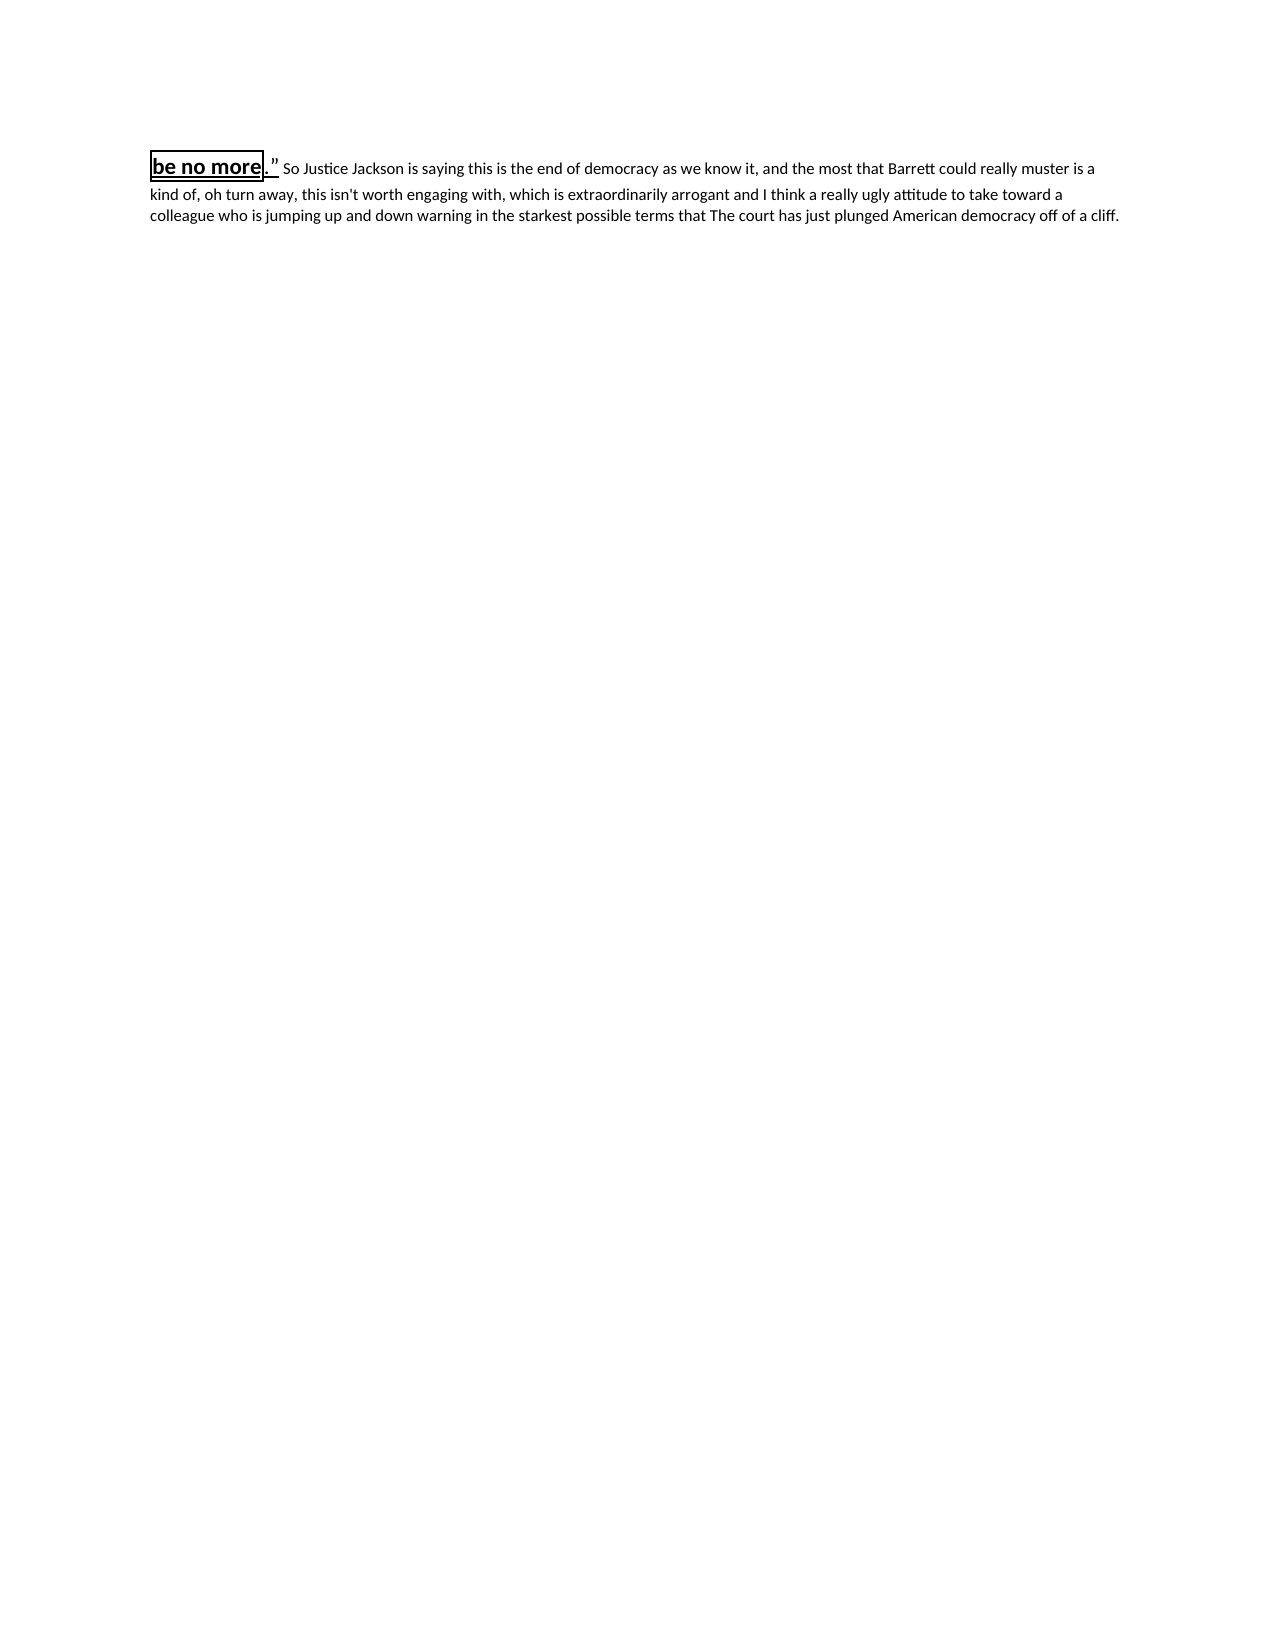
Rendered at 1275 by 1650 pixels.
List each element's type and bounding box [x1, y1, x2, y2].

text [150, 150, 1125, 226]
